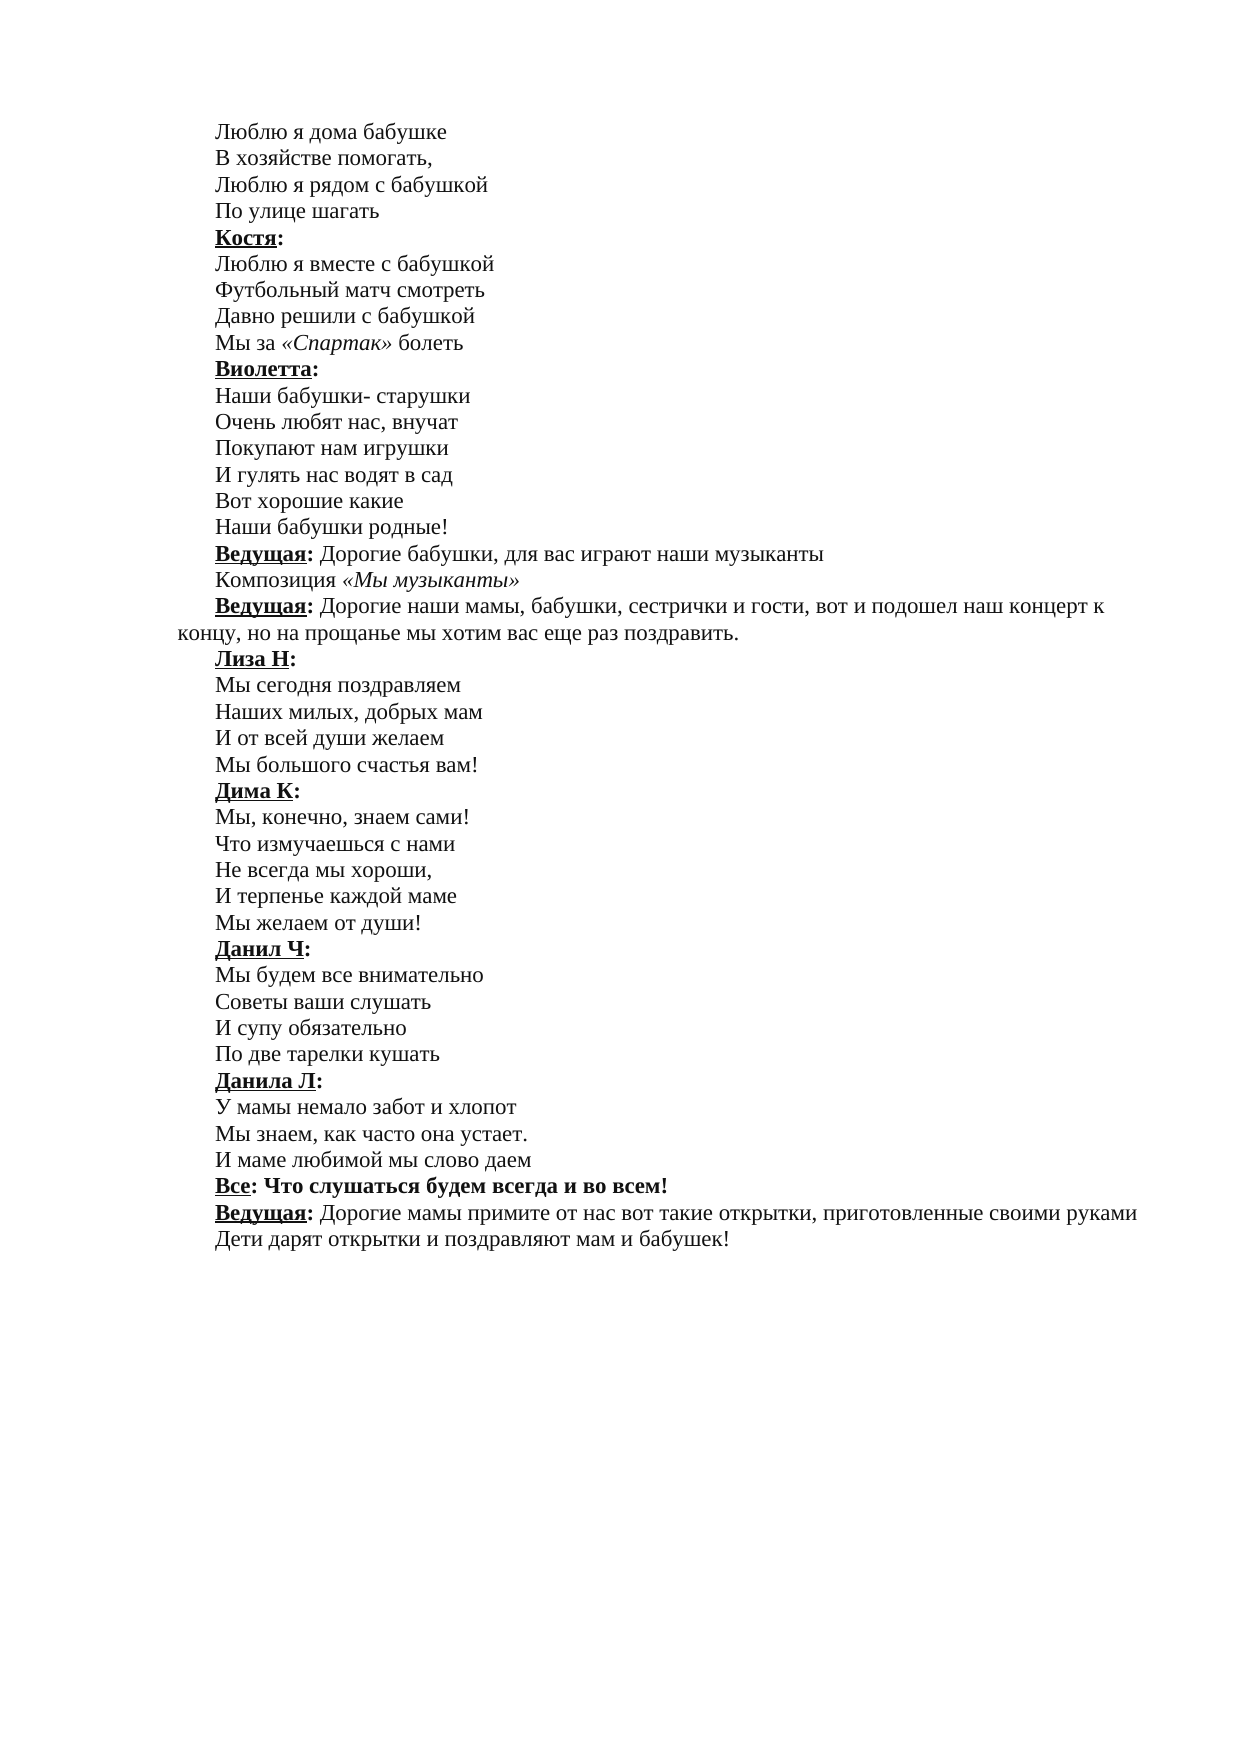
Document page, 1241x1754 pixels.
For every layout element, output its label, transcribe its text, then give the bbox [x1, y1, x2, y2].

text Наши бабушки- старушки [177, 382, 1152, 408]
text Лиза Н: [177, 645, 1152, 672]
text Мы сегодня поздравляем [177, 672, 1152, 698]
text Советы ваши слушать [177, 988, 1152, 1014]
text Покупают нам игрушки [177, 434, 1152, 461]
text И от всей души желаем [177, 724, 1152, 751]
text Ведущая: Дорогие бабушки, для вас играют наши музыканты [177, 540, 1152, 566]
text Данил Ч: [177, 935, 1152, 961]
text И супу обязательно [177, 1014, 1152, 1041]
text Костя: [177, 223, 1152, 250]
text Мы, конечно, знаем сами! [177, 803, 1152, 830]
text Наших милых, добрых мам [177, 698, 1152, 724]
text Мы будем все внимательно [177, 961, 1152, 988]
text Очень любят нас, внучат [177, 408, 1152, 434]
text Ведущая: Дорогие мамы примите от нас вот такие открытки, приготовленные своими руками [177, 1199, 1152, 1225]
text Наши бабушки родные! [177, 513, 1152, 540]
text Что измучаешься с нами [177, 830, 1152, 856]
text Дима К: [177, 777, 1152, 803]
text Виолетта: [177, 355, 1152, 382]
text Вот хорошие какие [177, 487, 1152, 513]
text Все: Что слушаться будем всегда и во всем! [177, 1172, 1152, 1199]
text Мы большого счастья вам! [177, 751, 1152, 777]
text По улице шагать [177, 197, 1152, 223]
text Мы желаем от души! [177, 909, 1152, 935]
text Люблю я рядом с бабушкой [177, 171, 1152, 197]
text У мамы немало забот и хлопот [177, 1093, 1152, 1119]
text Мы за «Спартак» болеть [177, 329, 1152, 355]
text В хозяйстве помогать, [177, 144, 1152, 171]
text И маме любимой мы слово даем [177, 1146, 1152, 1172]
text Данила Л: [177, 1067, 1152, 1093]
text Футбольный матч смотреть [177, 276, 1152, 303]
text И терпенье каждой маме [177, 882, 1152, 909]
text И гулять нас водят в сад [177, 461, 1152, 487]
text Давно решили с бабушкой [177, 303, 1152, 329]
text Ведущая: Дорогие наши мамы, бабушки, сестрички и гости, вот и подошел наш концерт к концу, но на прощанье мы хотим вас еще раз поздравить. [177, 592, 1152, 645]
text Композиция «Мы музыканты» [177, 566, 1152, 592]
text Дети дарят открытки и поздравляют мам и бабушек! [177, 1225, 1152, 1251]
text По две тарелки кушать [177, 1041, 1152, 1067]
text Люблю я вместе с бабушкой [177, 250, 1152, 276]
text Мы знаем, как часто она устает. [177, 1119, 1152, 1146]
text Не всегда мы хороши, [177, 856, 1152, 882]
text Люблю я дома бабушке [177, 118, 1152, 144]
